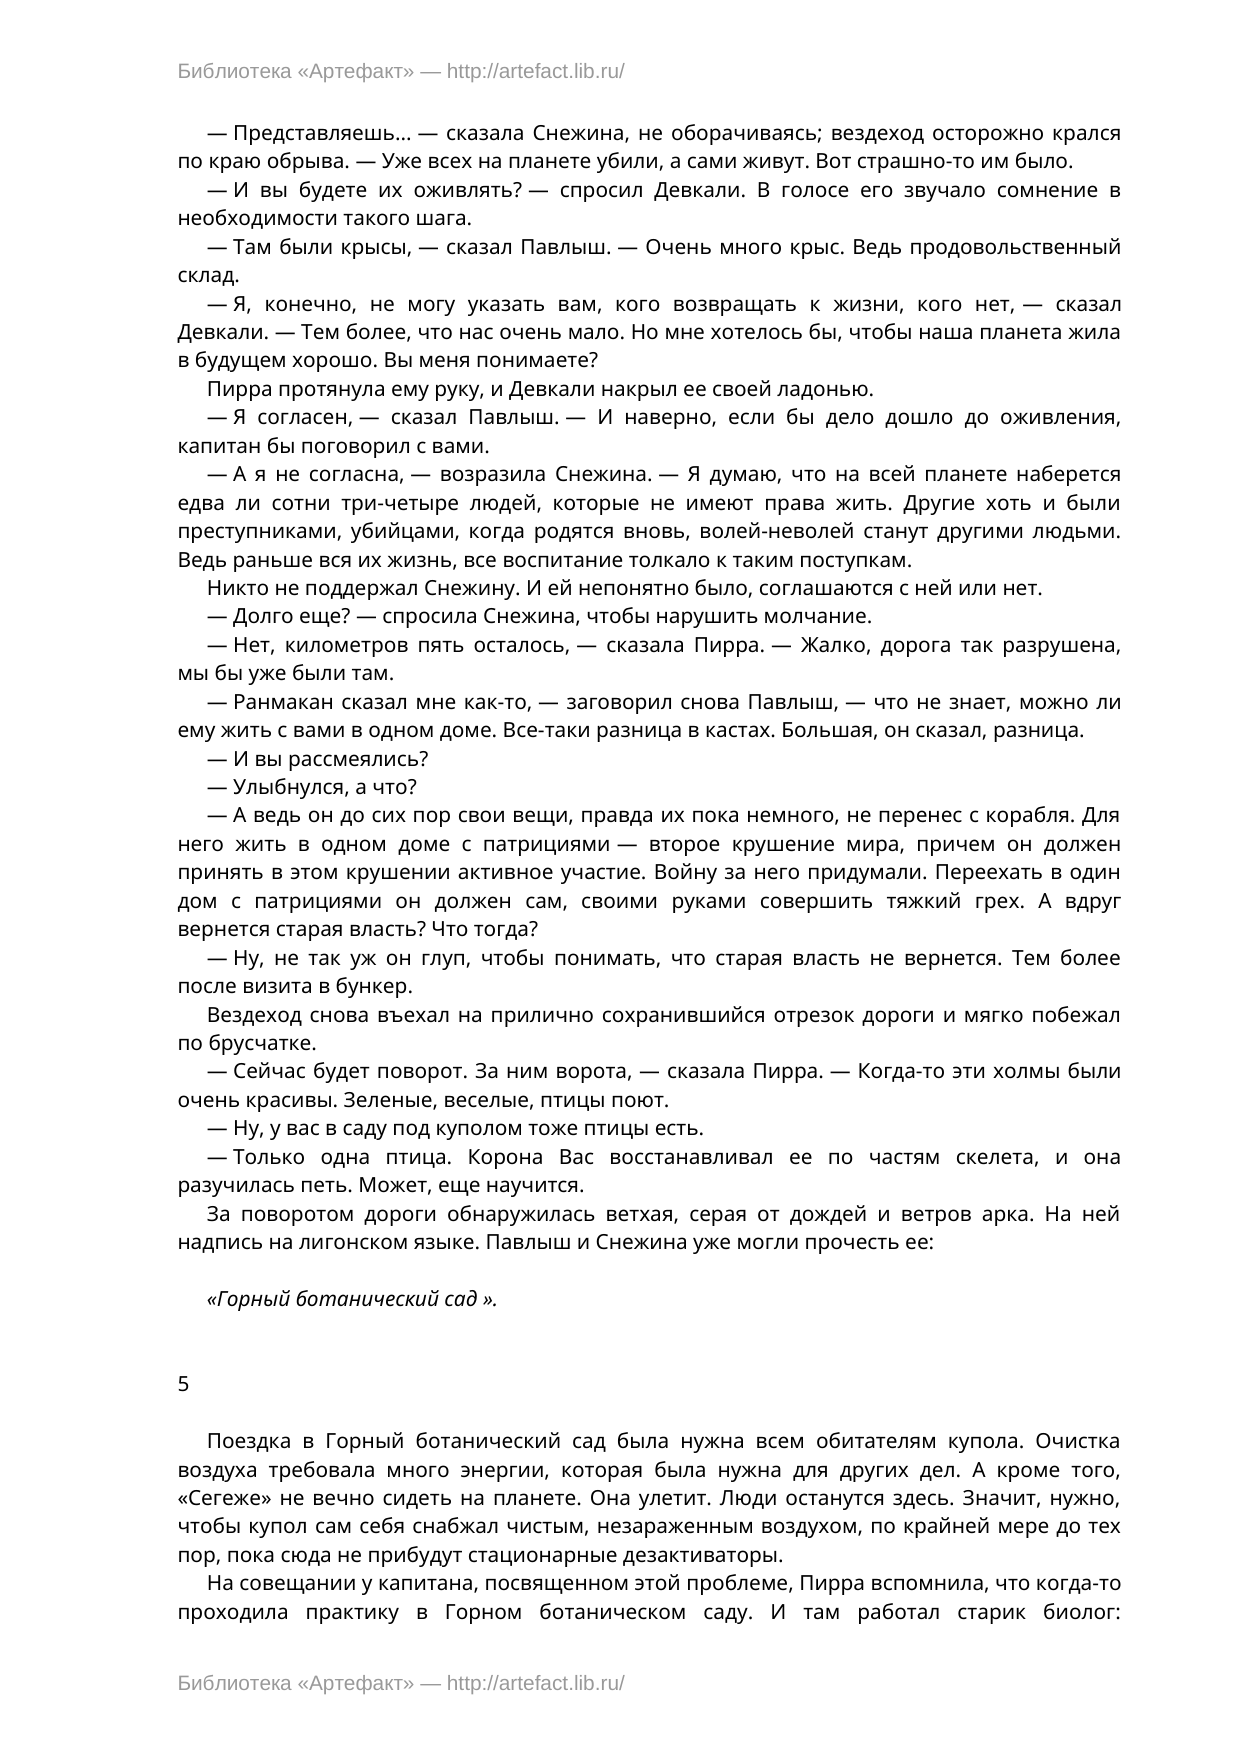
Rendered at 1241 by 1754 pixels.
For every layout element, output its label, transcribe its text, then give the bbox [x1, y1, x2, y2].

text За поворотом дороги обнаружилась ветхая, серая от дождей и ветров арка. На ней надпись на лигонском языке. Павлыш и Снежина уже могли прочесть ее: [177, 1199, 1122, 1256]
text — А я не согласна, — возразила Снежина. — Я думаю, что на всей планете наберется едва ли сотни три-четыре людей, которые не имеют права жить. Другие хоть и были преступниками, убийцами, когда родятся вновь, волей-неволей станут другими людьми. Ведь раньше вся их жизнь, все воспитание толкало к таким поступкам. [177, 459, 1122, 573]
text — Долго еще? — спросила Снежина, чтобы нарушить молчание. [177, 602, 1122, 630]
text — И вы рассмеялись? [177, 744, 1122, 772]
text — Ранмакан сказал мне как-то, — заговорил снова Павлыш, — что не знает, можно ли ему жить с вами в одном доме. Все-таки разница в кастах. Большая, он сказал, разница. [177, 687, 1122, 744]
text — Нет, километров пять осталось, — сказала Пирра. — Жалко, дорога так разрушена, мы бы уже были там. [177, 630, 1122, 687]
text — Ну, у вас в саду под куполом тоже птицы есть. [177, 1113, 1122, 1142]
text Вездеход снова въехал на прилично сохранившийся отрезок дороги и мягко побежал по брусчатке. [177, 1000, 1122, 1057]
text — Улыбнулся, а что? [177, 772, 1122, 801]
text Поездка в Горный ботанический сад была нужна всем обитателям купола. Очистка воздуха требовала много энергии, которая была нужна для других дел. А кроме того, «Сегеже» не вечно сидеть на планете. Она улетит. Люди останутся здесь. Значит, нужно, чтобы купол сам себя снабжал чистым, незараженным воздухом, по крайней мере до тех пор, пока сюда не прибудут стационарные дезактиваторы. [177, 1426, 1122, 1568]
text Пирра протянула ему руку, и Девкали накрыл ее своей ладонью. [177, 374, 1122, 402]
text Никто не поддержал Снежину. И ей непонятно было, соглашаются с ней или нет. [177, 573, 1122, 602]
text — Сейчас будет поворот. За ним ворота, — сказала Пирра. — Когда-то эти холмы были очень красивы. Зеленые, веселые, птицы поют. [177, 1057, 1122, 1113]
text — Я, конечно, не могу указать вам, кого возвращать к жизни, кого нет, — сказал Девкали. — Тем более, что нас очень мало. Но мне хотелось бы, чтобы наша планета жила в будущем хорошо. Вы меня понимаете? [177, 289, 1122, 374]
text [177, 1568, 1122, 1625]
text — Там были крысы, — сказал Павлыш. — Очень много крыс. Ведь продовольственный склад. [177, 232, 1122, 289]
text — И вы будете их оживлять? — спросил Девкали. В голосе его звучало сомнение в необходимости такого шага. [177, 175, 1122, 232]
text — А ведь он до сих пор свои вещи, правда их пока немного, не перенес с корабля. Для него жить в одном доме с патрициями — второе крушение мира, причем он должен принять в этом крушении активное участие. Войну за него придумали. Переехать в один дом с патрициями он должен сам, своими руками совершить тяжкий грех. А вдруг вернется старая власть? Что тогда? [177, 801, 1122, 943]
text — Представляешь... — сказала Снежина, не оборачиваясь; вездеход осторожно крался по краю обрыва. — Уже всех на планете убили, а сами живут. Вот страшно-то им было. [177, 118, 1122, 175]
text — Я согласен, — сказал Павлыш. — И наверно, если бы дело дошло до оживления, капитан бы поговорил с вами. [177, 402, 1122, 459]
text — Только одна птица. Корона Вас восстанавливал ее по частям скелета, и она разучилась петь. Может, еще научится. [177, 1142, 1122, 1199]
text — Ну, не так уж он глуп, чтобы понимать, что старая власть не вернется. Тем более после визита в бункер. [177, 943, 1122, 1000]
subtitle 5 [177, 1369, 1122, 1398]
text «Горный ботанический сад ». [177, 1284, 1122, 1312]
